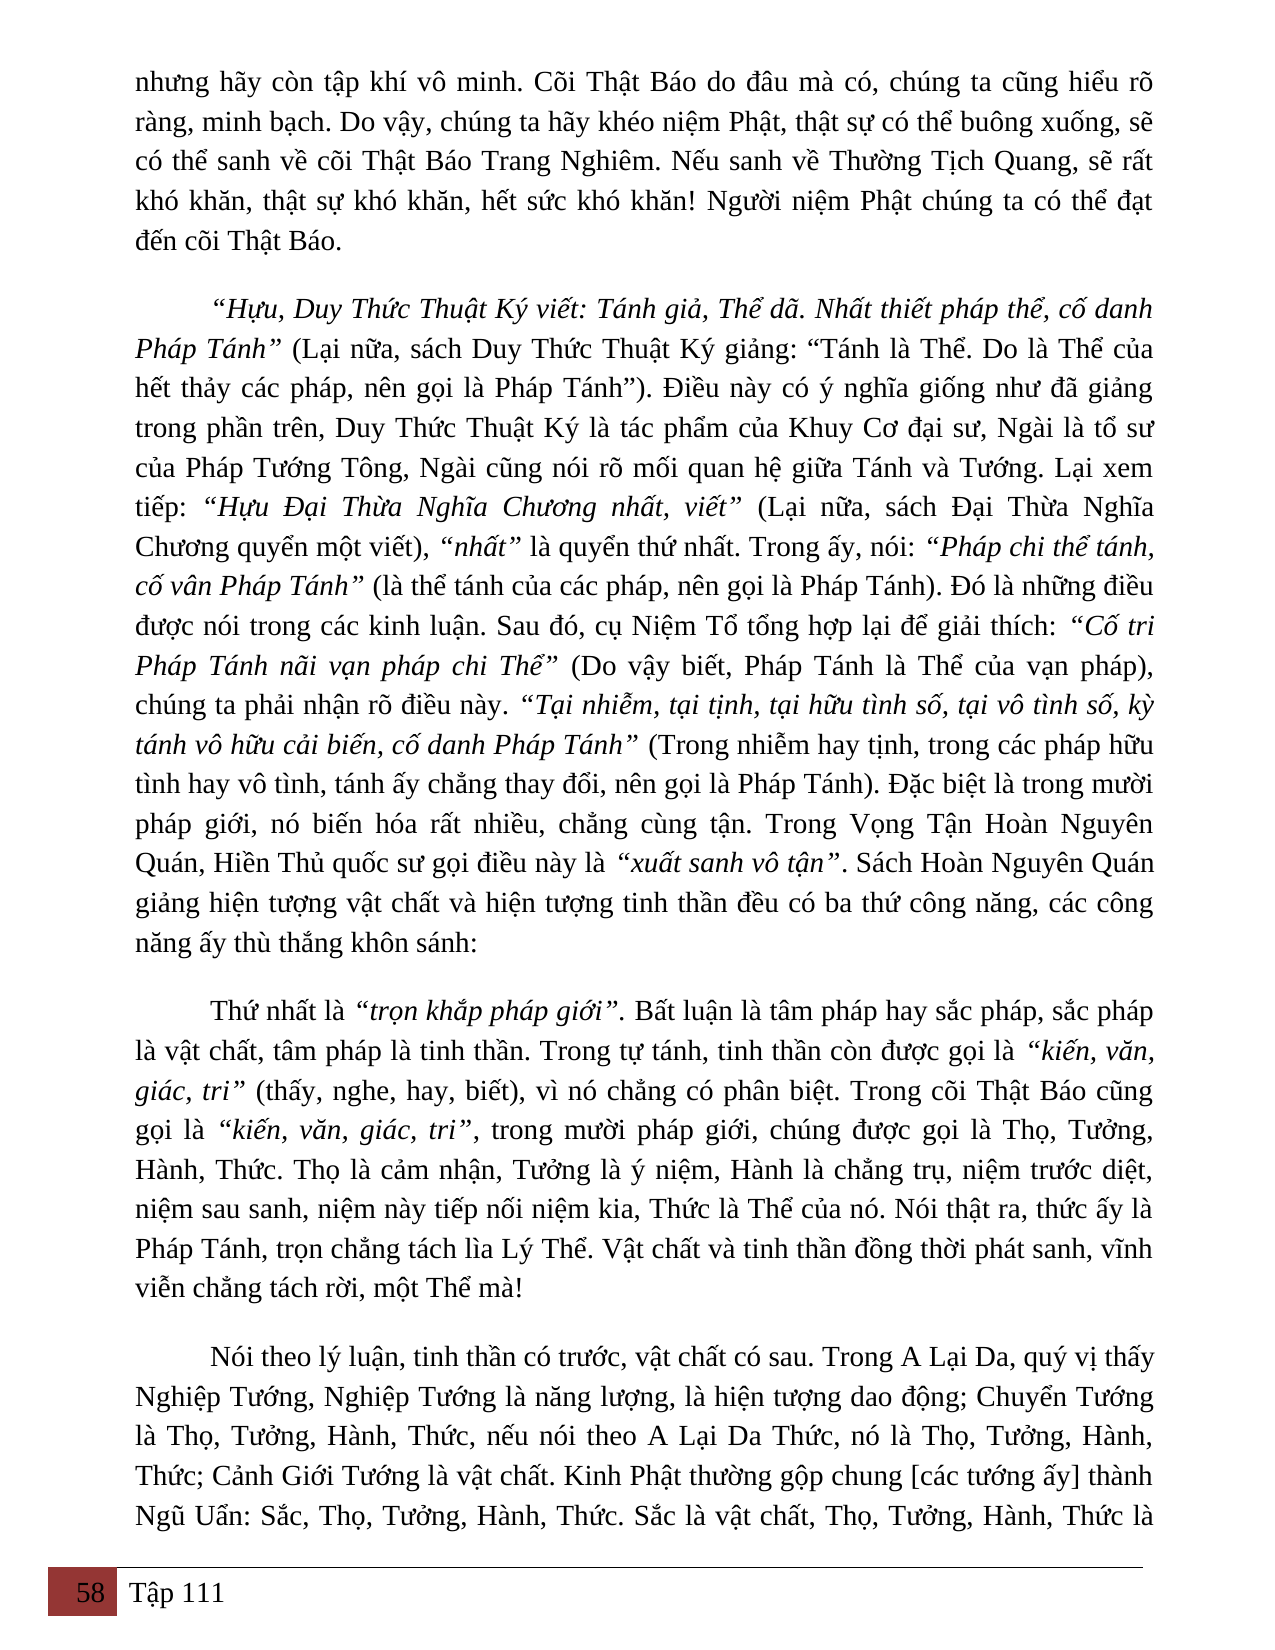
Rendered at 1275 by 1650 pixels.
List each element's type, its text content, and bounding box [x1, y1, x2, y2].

text “Hựu, Duy Thức Thuật Ký viết: Tánh giả, Thể dã. Nhất thiết pháp thể, cố danh Pháp Tánh” (Lại nữa, sách Duy Thức Thuật Ký giảng: “Tánh là Thể. Do là Thể của hết thảy các pháp, nên gọi là Pháp Tánh”). Điều này có ý nghĩa giống như đã giảng trong phần trên, Duy Thức Thuật Ký là tác phẩm của Khuy Cơ đại sư, Ngài là tổ sư của Pháp Tướng Tông, Ngài cũng nói rõ mối quan hệ giữa Tánh và Tướng. Lại xem tiếp: “Hựu Đại Thừa Nghĩa Chương nhất, viết” (Lại nữa, sách Đại Thừa Nghĩa Chương quyển một viết), “nhất” là quyển thứ nhất. Trong ấy, nói: “Pháp chi thể tánh, cố vân Pháp Tánh” (là thể tánh của các pháp, nên gọi là Pháp Tánh). Đó là những điều được nói trong các kinh luận. Sau đó, cụ Niệm Tổ tổng hợp lại để giải thích: “Cố tri Pháp Tánh nãi vạn pháp chi Thể” (Do vậy biết, Pháp Tánh là Thể của vạn pháp), chúng ta phải nhận rõ điều này. “Tại nhiễm, tại tịnh, tại hữu tình số, tại vô tình số, kỳ tánh vô hữu cải biến, cố danh Pháp Tánh” (Trong nhiễm hay tịnh, trong các pháp hữu tình hay vô tình, tánh ấy chẳng thay đổi, nên gọi là Pháp Tánh). Đặc biệt là trong mười pháp giới, nó biến hóa rất nhiều, chẳng cùng tận. Trong Vọng Tận Hoàn Nguyên Quán, Hiền Thủ quốc sư gọi điều này là “xuất sanh vô tận”. Sách Hoàn Nguyên Quán giảng hiện tượng vật chất và hiện tượng tinh thần đều có ba thứ công năng, các công năng ấy thù thắng khôn sánh: [60, 287, 1155, 960]
text Thứ nhất là “trọn khắp pháp giới”. Bất luận là tâm pháp hay sắc pháp, sắc pháp là vật chất, tâm pháp là tinh thần. Trong tự tánh, tinh thần còn được gọi là “kiến, văn, giác, tri” (thấy, nghe, hay, biết), vì nó chẳng có phân biệt. Trong cõi Thật Báo cũng gọi là “kiến, văn, giác, tri”, trong mười pháp giới, chúng được gọi là Thọ, Tưởng, Hành, Thức. Thọ là cảm nhận, Tưởng là ý niệm, Hành là chẳng trụ, niệm trước diệt, niệm sau sanh, niệm này tiếp nối niệm kia, Thức là Thể của nó. Nói thật ra, thức ấy là Pháp Tánh, trọn chẳng tách lìa Lý Thể. Vật chất và tinh thần đồng thời phát sanh, vĩnh viễn chẳng tách rời, một Thể mà! [60, 989, 1155, 1306]
